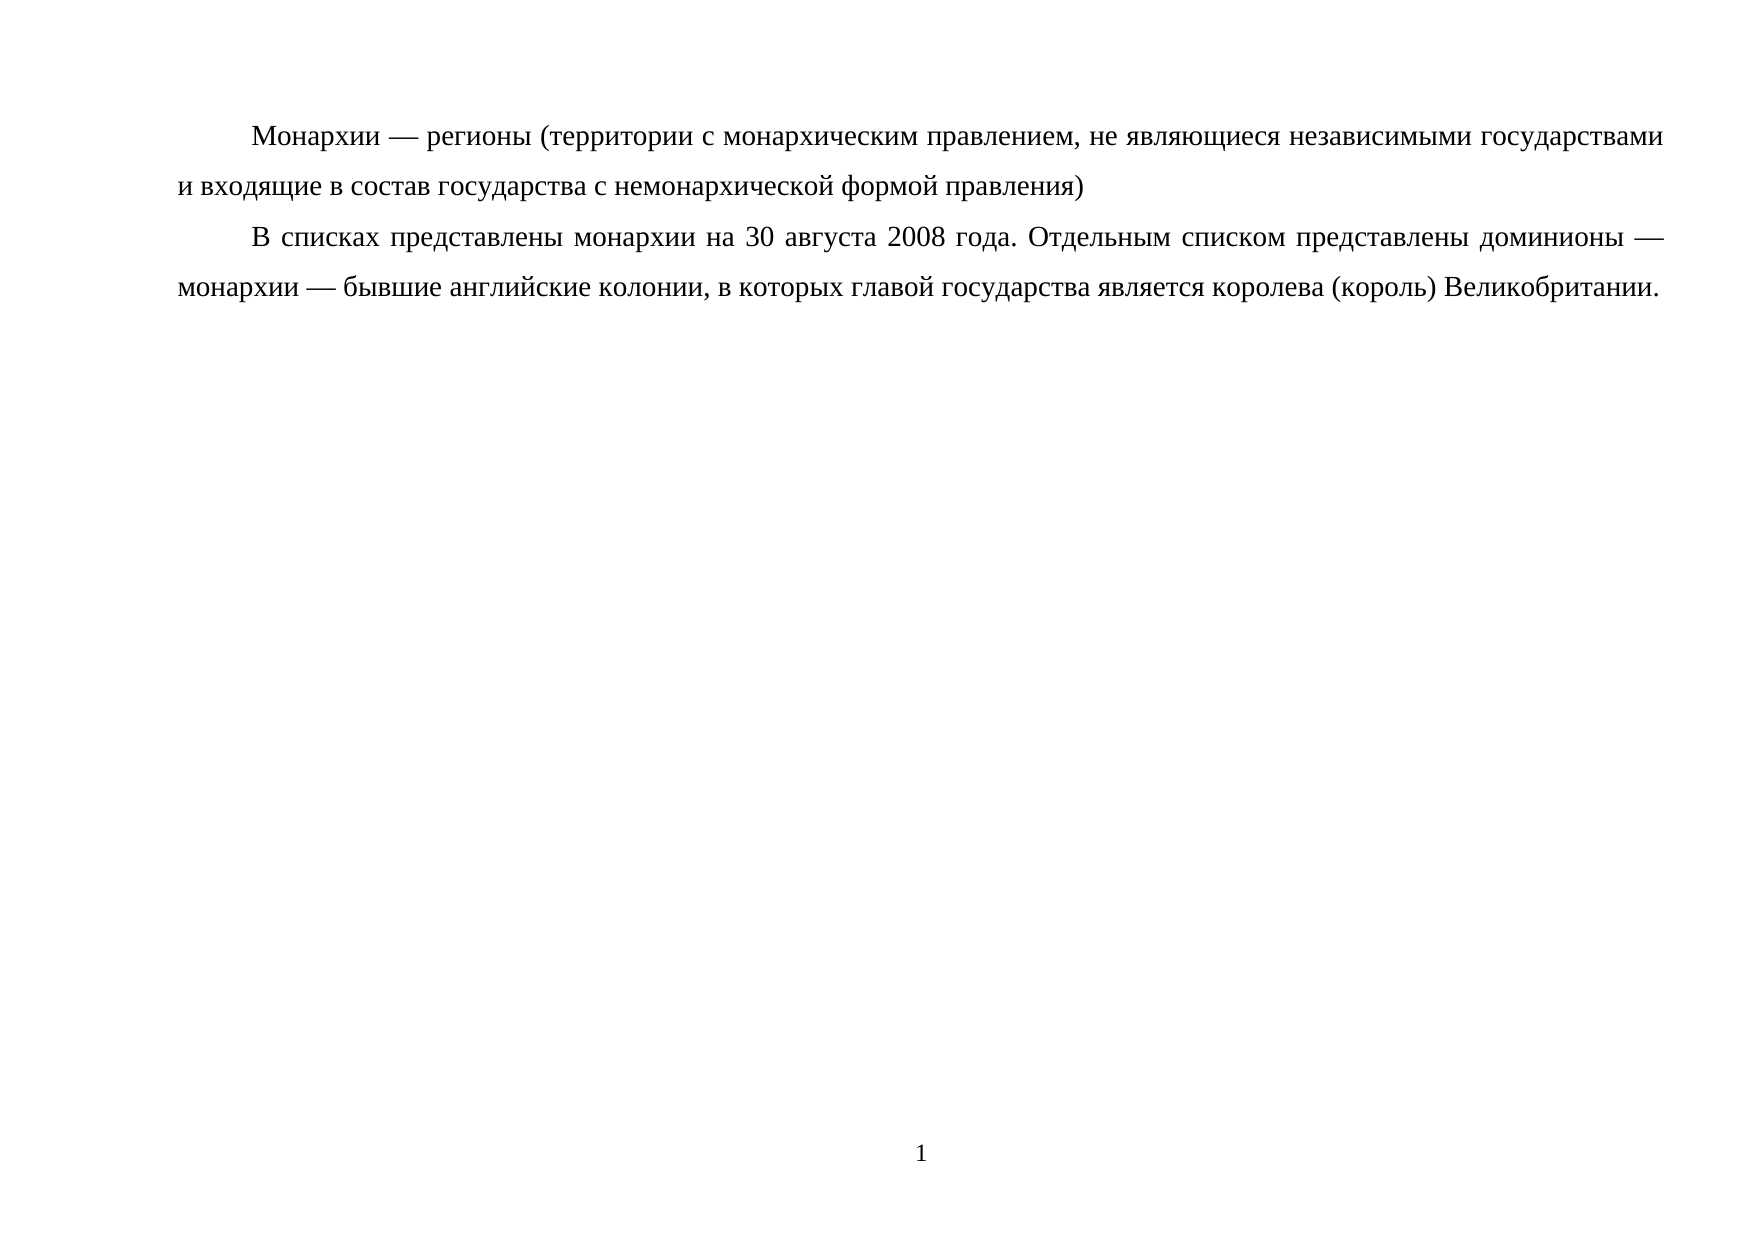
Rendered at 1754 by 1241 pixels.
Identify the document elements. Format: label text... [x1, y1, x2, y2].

text Монархии — регионы (территории с монархическим правлением, не являющиеся независимыми государствами и входящие в состав государства с немонархической формой правления) [177, 118, 1665, 202]
text В списках представлены монархии на 30 августа 2008 года. Отдельным списком представлены доминионы — монархии — бывшие английские колонии, в которых главой государства является королева (король) Великобритании. [177, 219, 1665, 303]
